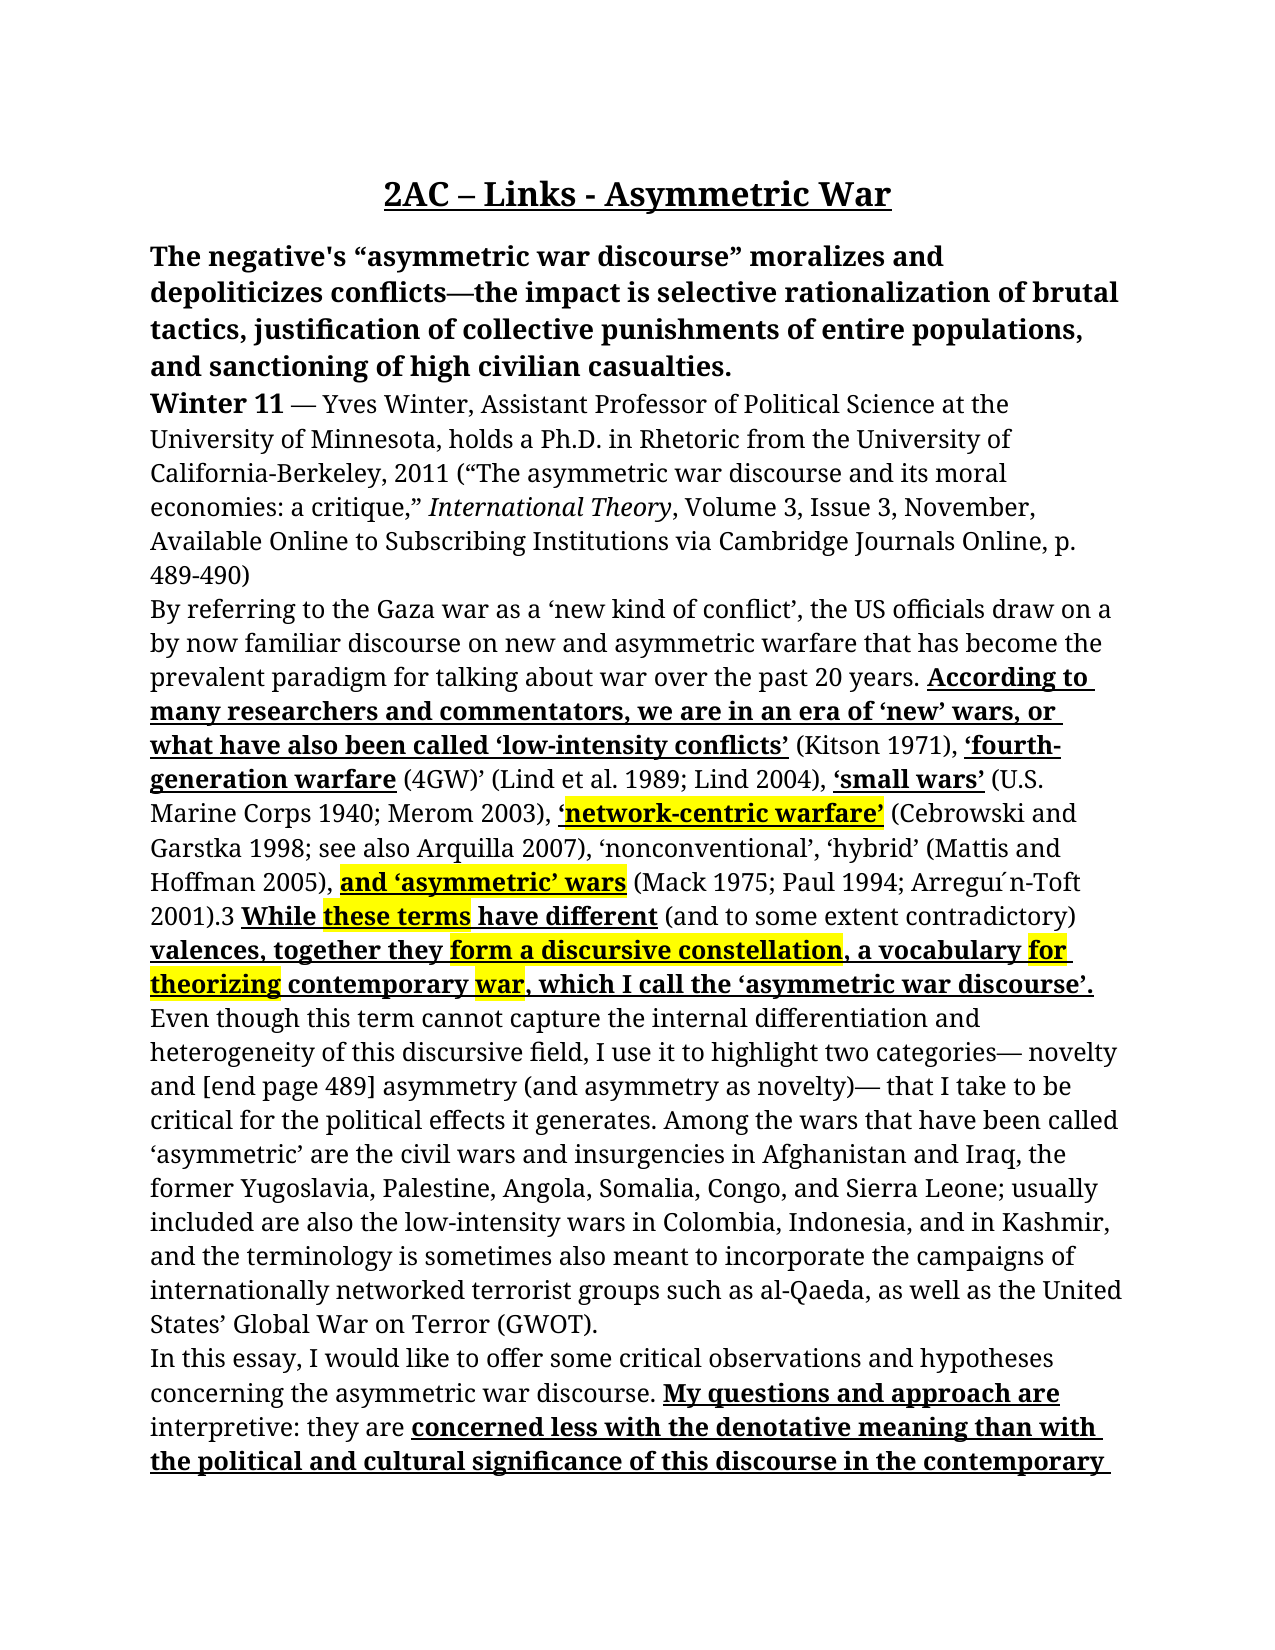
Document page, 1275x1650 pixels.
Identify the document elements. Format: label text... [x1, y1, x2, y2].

subtitle The negative's “asymmetric war discourse” moralizes and depoliticizes conflicts—the impact is selective rationalization of brutal tactics, justification of collective punishments of entire populations, and sanctioning of high civilian casualties. [150, 237, 1125, 384]
text By referring to the Gaza war as a ‘new kind of conflict’, the US officials draw on a by now familiar discourse on new and asymmetric warfare that has become the prevalent paradigm for talking about war over the past 20 years. According to many researchers and commentators, we are in an era of ‘new’ wars, or what have also been called ‘low-intensity conflicts’ (Kitson 1971), ‘fourth-generation warfare (4GW)’ (Lind et al. 1989; Lind 2004), ‘small wars’ (U.S. Marine Corps 1940; Merom 2003), ‘network-centric warfare’ (Cebrowski and Garstka 1998; see also Arquilla 2007), ‘nonconventional’, ‘hybrid’ (Mattis and Hoffman 2005), and ‘asymmetric’ wars (Mack 1975; Paul 1994; Arreguı ́n-Toft 2001).3 While these terms have different (and to some extent contradictory) valences, together they form a discursive constellation, a vocabulary for theorizing contemporary war, which I call the ‘asymmetric war discourse’. Even though this term cannot capture the internal differentiation and heterogeneity of this discursive field, I use it to highlight two categories— novelty and [end page 489] asymmetry (and asymmetry as novelty)— that I take to be critical for the political effects it generates. Among the wars that have been called ‘asymmetric’ are the civil wars and insurgencies in Afghanistan and Iraq, the former Yugoslavia, Palestine, Angola, Somalia, Congo, and Sierra Leone; usually included are also the low-intensity wars in Colombia, Indonesia, and in Kashmir, and the terminology is sometimes also meant to incorporate the campaigns of internationally networked terrorist groups such as al-Qaeda, as well as the United States’ Global War on Terror (GWOT). [150, 592, 1125, 1341]
text Winter 11 — Yves Winter, Assistant Professor of Political Science at the University of Minnesota, holds a Ph.D. in Rhetoric from the University of California-Berkeley, 2011 (“The asymmetric war discourse and its moral economies: a critique,” International Theory, Volume 3, Issue 3, November, Available Online to Subscribing Institutions via Cambridge Journals Online, p. 489-490) [150, 384, 1125, 592]
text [150, 1341, 1125, 1477]
subtitle 2AC – Links - Asymmetric War [150, 171, 1125, 216]
